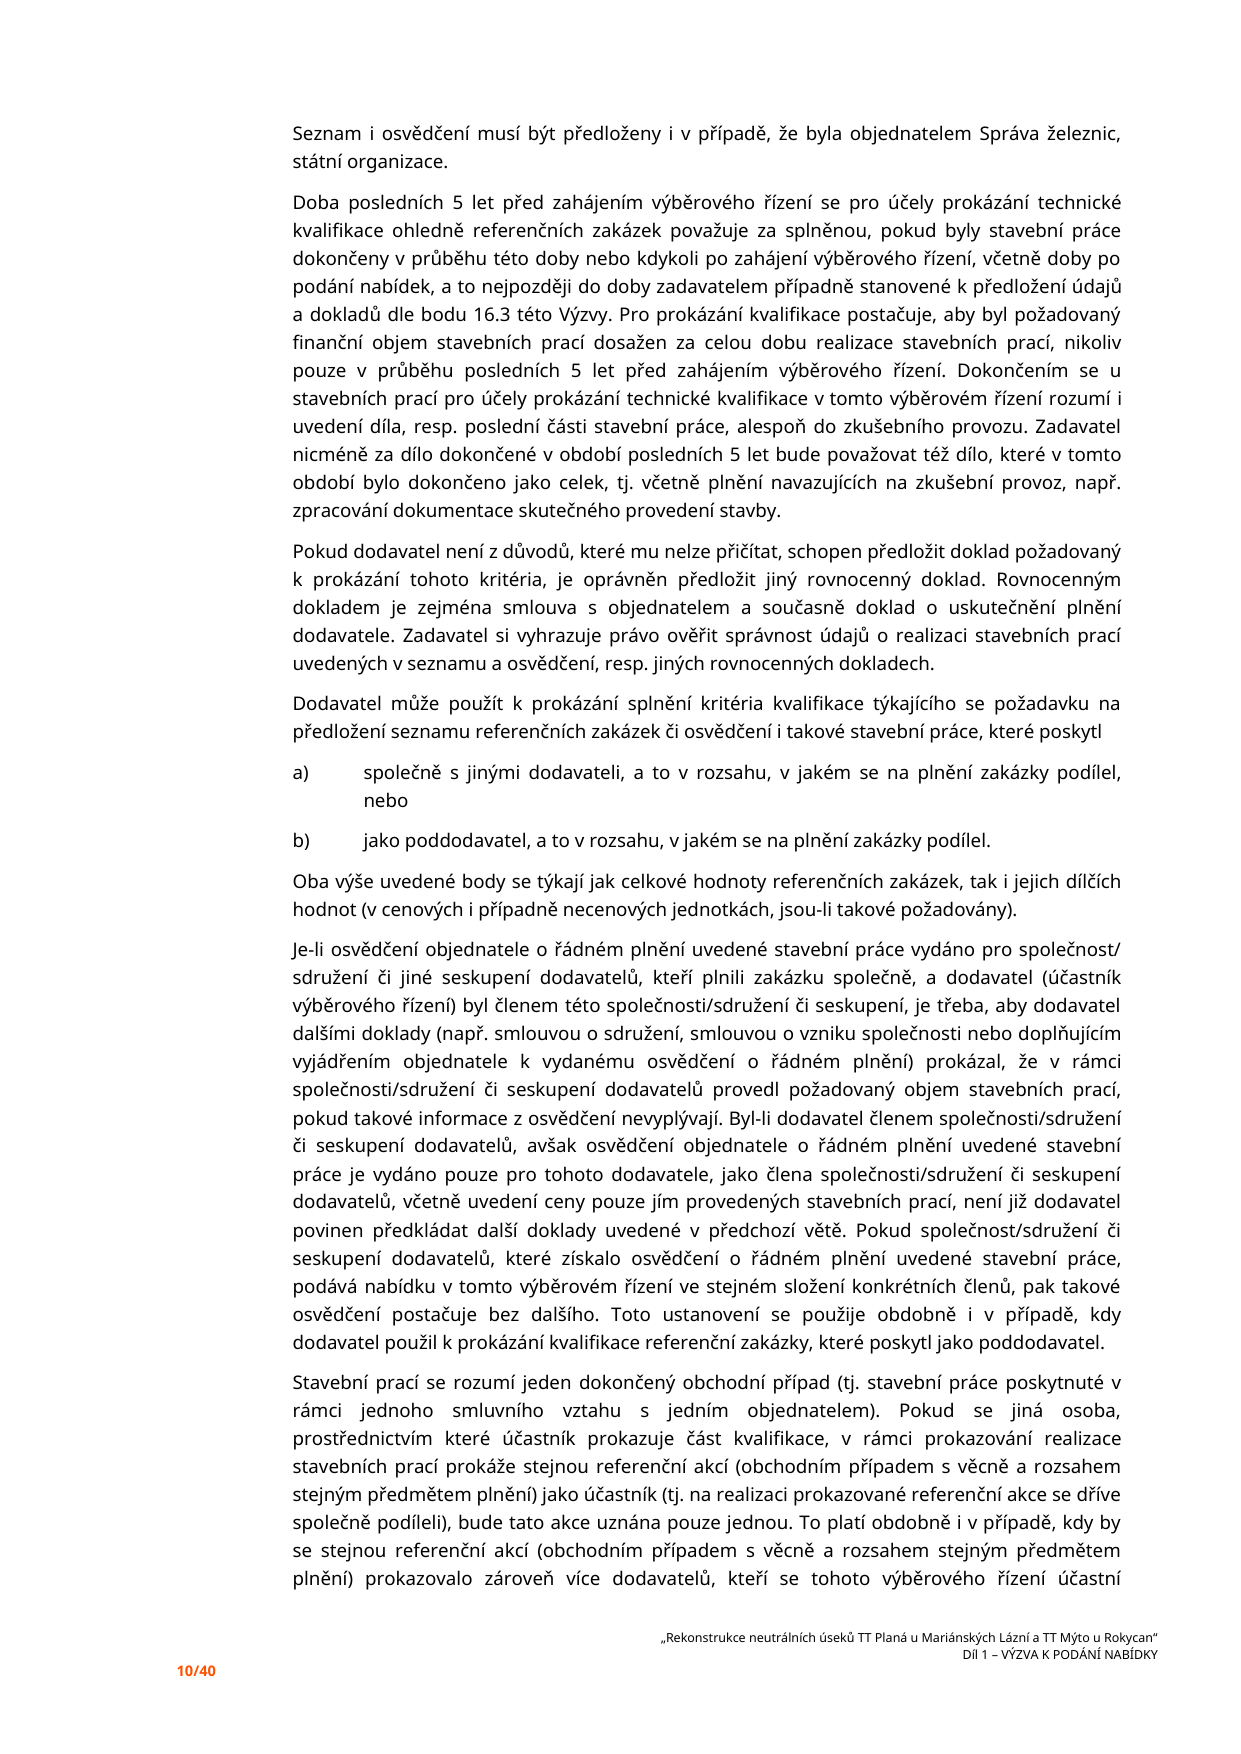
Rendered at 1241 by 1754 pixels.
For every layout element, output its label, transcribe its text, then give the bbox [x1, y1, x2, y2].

text Je-li osvědčení objednatele o řádném plnění uvedené stavební práce vydáno pro společnost/ sdružení či jiné seskupení dodavatelů, kteří plnili zakázku společně, a dodavatel (účastník výběrového řízení) byl členem této společnosti/sdružení či seskupení, je třeba, aby dodavatel dalšími doklady (např. smlouvou o sdružení, smlouvou o vzniku společnosti nebo doplňujícím vyjádřením objednatele k vydanému osvědčení o řádném plnění) prokázal, že v rámci společnosti/sdružení či seskupení dodavatelů provedl požadovaný objem stavebních prací, pokud takové informace z osvědčení nevyplývají. Byl-li dodavatel členem společnosti/sdružení či seskupení dodavatelů, avšak osvědčení objednatele o řádném plnění uvedené stavební práce je vydáno pouze pro tohoto dodavatele, jako člena společnosti/sdružení či seskupení dodavatelů, včetně uvedení ceny pouze jím provedených stavebních prací, není již dodavatel povinen předkládat další doklady uvedené v předchozí větě. Pokud společnost/sdružení či seskupení dodavatelů, které získalo osvědčení o řádném plnění uvedené stavební práce, podává nabídku v tomto výběrovém řízení ve stejném složení konkrétních členů, pak takové osvědčení postačuje bez dalšího. Toto ustanovení se použije obdobně i v případě, kdy dodavatel použil k prokázání kvalifikace referenční zakázky, které poskytl jako poddodavatel. [292, 937, 1122, 1354]
text Oba výše uvedené body se týkají jak celkové hodnoty referenčních zakázek, tak i jejich dílčích hodnot (v cenových i případně necenových jednotkách, jsou-li takové požadovány). [292, 868, 1122, 922]
text b) jako poddodavatel, a to v rozsahu, v jakém se na plnění zakázky podílel. [292, 828, 1122, 853]
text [292, 121, 1122, 174]
text a) společně s jinými dodavateli, a to v rozsahu, v jakém se na plnění zakázky podílel, nebo [292, 759, 1122, 813]
text Doba posledních 5 let před zahájením výběrového řízení se pro účely prokázání technické kvalifikace ohledně referenčních zakázek považuje za splněnou, pokud byly stavební práce dokončeny v průběhu této doby nebo kdykoli po zahájení výběrového řízení, včetně doby po podání nabídek, a to nejpozději do doby zadavatelem případně stanovené k předložení údajů a dokladů dle bodu 16.3 této Výzvy. Pro prokázání kvalifikace postačuje, aby byl požadovaný finanční objem stavebních prací dosažen za celou dobu realizace stavebních prací, nikoliv pouze v průběhu posledních 5 let před zahájením výběrového řízení. Dokončením se u stavebních prací pro účely prokázání technické kvalifikace v tomto výběrovém řízení rozumí i uvedení díla, resp. poslední části stavební práce, alespoň do zkušebního provozu. Zadavatel nicméně za dílo dokončené v období posledních 5 let bude považovat též dílo, které v tomto období bylo dokončeno jako celek, tj. včetně plnění navazujících na zkušební provoz, např. zpracování dokumentace skutečného provedení stavby. [292, 189, 1122, 523]
text Pokud dodavatel není z důvodů, které mu nelze přičítat, schopen předložit doklad požadovaný k prokázání tohoto kritéria, je oprávněn předložit jiný rovnocenný doklad. Rovnocenným dokladem je zejména smlouva s objednatelem a současně doklad o uskutečnění plnění dodavatele. Zadavatel si vyhrazuje právo ověřit správnost údajů o realizaci stavebních prací uvedených v seznamu a osvědčení, resp. jiných rovnocenných dokladech. [292, 538, 1122, 676]
text Dodavatel může použít k prokázání splnění kritéria kvalifikace týkajícího se požadavku na předložení seznamu referenčních zakázek či osvědčení i takové stavební práce, které poskytl [292, 691, 1122, 744]
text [292, 1369, 1122, 1591]
